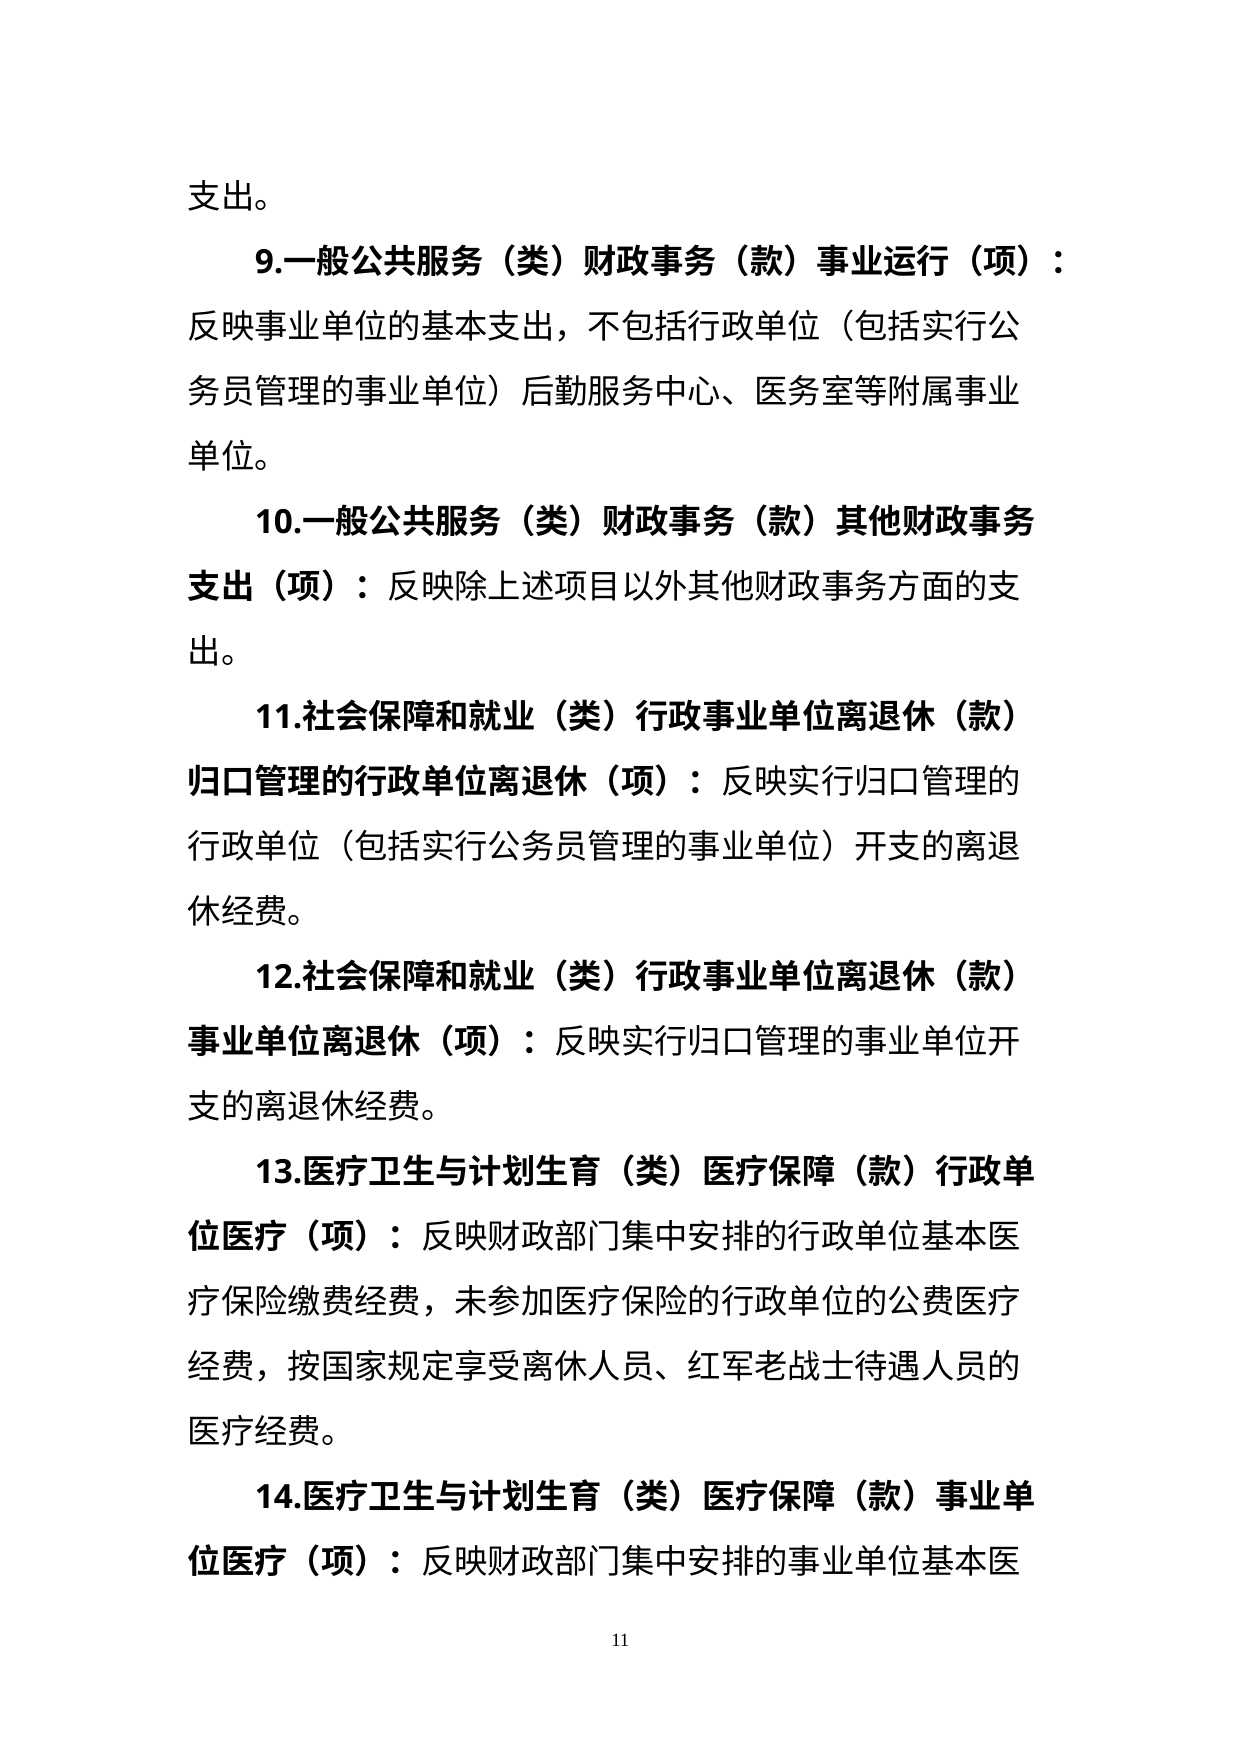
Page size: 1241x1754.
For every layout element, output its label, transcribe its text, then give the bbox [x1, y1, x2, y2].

text 10.一般公共服务（类）财政事务（款）其他财政事务支出（项）：反映除上述项目以外其他财政事务方面的支出。 [187, 487, 1053, 682]
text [187, 1462, 1053, 1592]
text 11.社会保障和就业（类）行政事业单位离退休（款）归口管理的行政单位离退休（项）：反映实行归口管理的行政单位（包括实行公务员管理的事业单位）开支的离退休经费。 [187, 682, 1053, 942]
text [187, 162, 1053, 227]
text 12.社会保障和就业（类）行政事业单位离退休（款）事业单位离退休（项）：反映实行归口管理的事业单位开支的离退休经费。 [187, 942, 1053, 1137]
text 13.医疗卫生与计划生育（类）医疗保障（款）行政单位医疗（项）：反映财政部门集中安排的行政单位基本医疗保险缴费经费，未参加医疗保险的行政单位的公费医疗经费，按国家规定享受离休人员、红军老战士待遇人员的医疗经费。 [187, 1137, 1053, 1462]
text 9.一般公共服务（类）财政事务（款）事业运行（项）：反映事业单位的基本支出，不包括行政单位（包括实行公务员管理的事业单位）后勤服务中心、医务室等附属事业单位。 [187, 227, 1053, 487]
